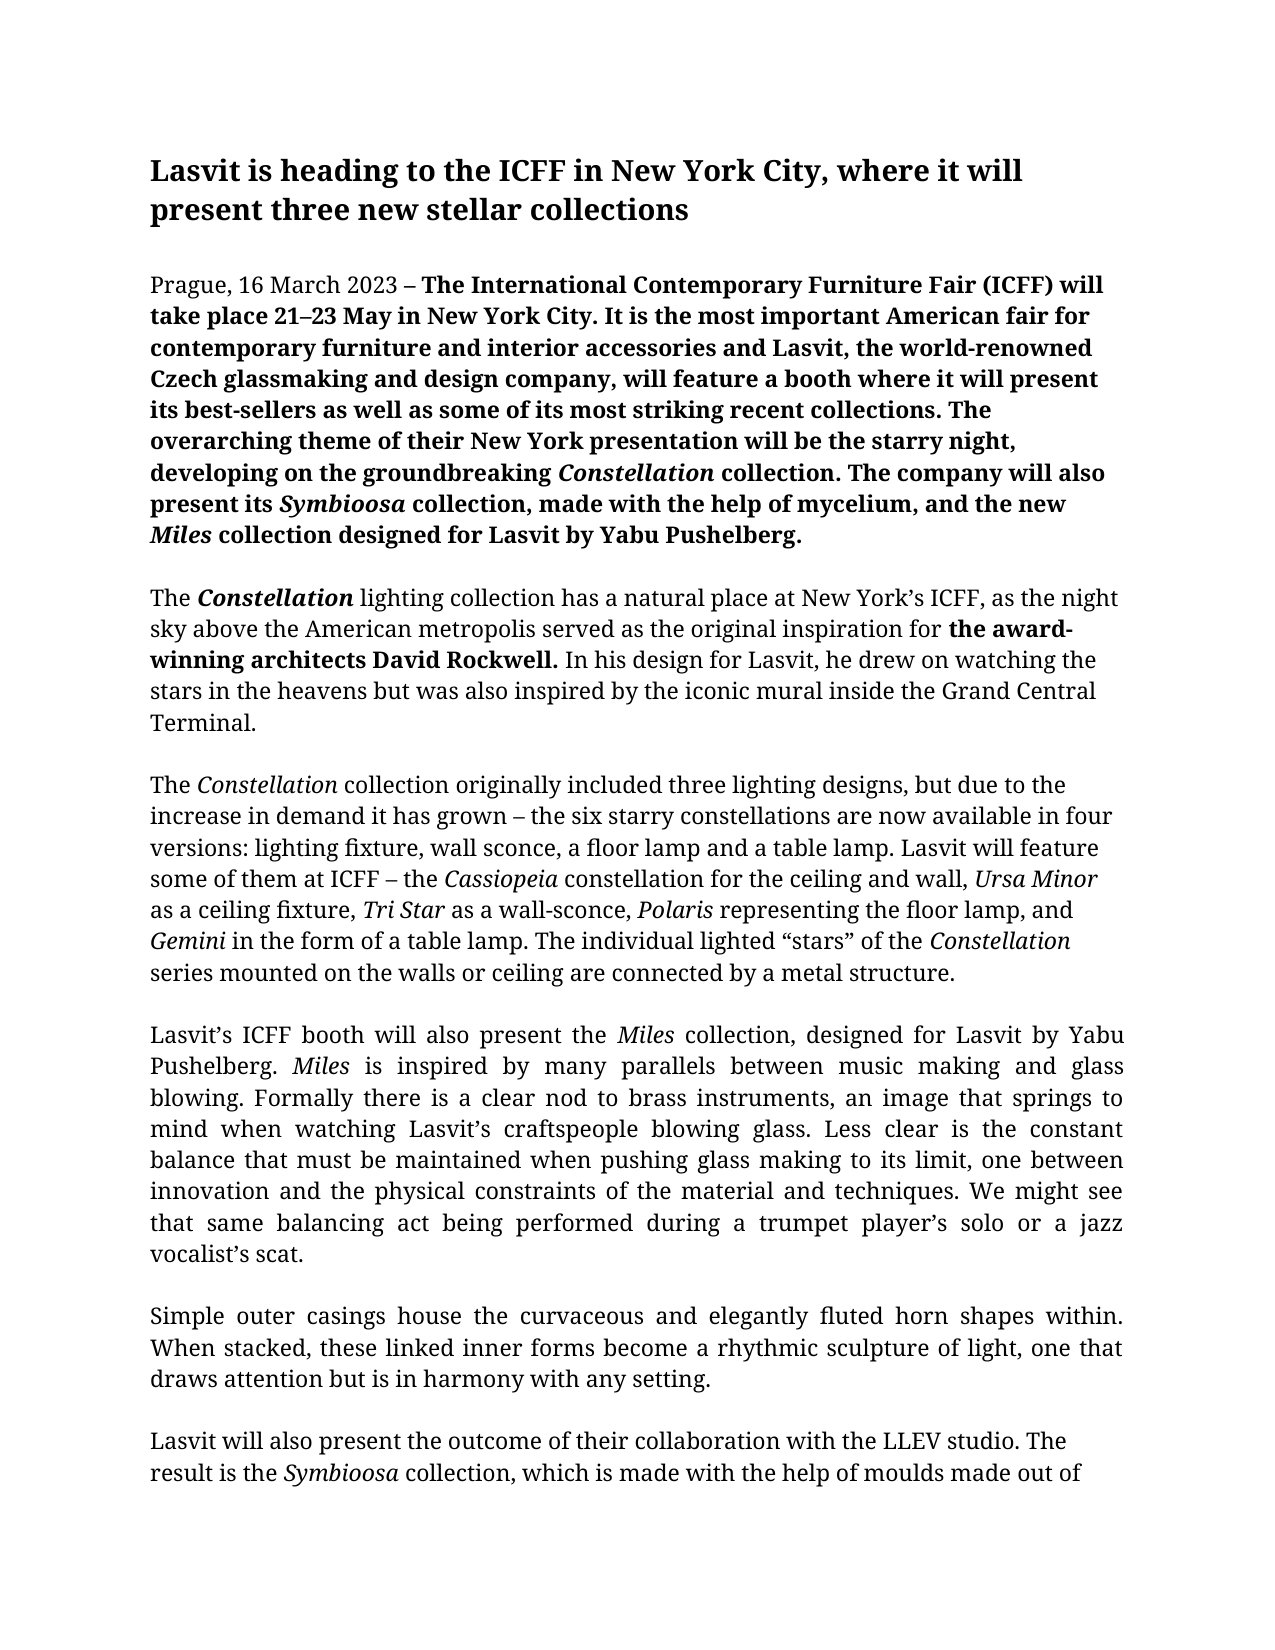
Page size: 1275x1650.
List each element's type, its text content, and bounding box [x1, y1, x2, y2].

text Prague, 16 March 2023 – The International Contemporary Furniture Fair (ICFF) will take place 21–23 May in New York City. It is the most important American fair for contemporary furniture and interior accessories and Lasvit, the world-renowned Czech glassmaking and design company, will feature a booth where it will present its best-sellers as well as some of its most striking recent collections. The overarching theme of their New York presentation will be the starry night, developing on the groundbreaking Constellation collection. The company will also present its Symbioosa collection, made with the help of mycelium, and the new Miles collection designed for Lasvit by Yabu Pushelberg. [150, 269, 1125, 550]
text Lasvit’s ICFF booth will also present the Miles collection, designed for Lasvit by Yabu Pushelberg. Miles is inspired by many parallels between music making and glass blowing. Formally there is a clear nod to brass instruments, an image that springs to mind when watching Lasvit’s craftspeople blowing glass. Less clear is the constant balance that must be maintained when pushing glass making to its limit, one between innovation and the physical constraints of the material and techniques. We might see that same balancing act being performed during a trumpet player’s solo or a jazz vocalist’s scat. [150, 1019, 1125, 1269]
text The Constellation lighting collection has a natural place at New York’s ICFF, as the night sky above the American metropolis served as the original inspiration for the award-winning architects David Rockwell. In his design for Lasvit, he drew on watching the stars in the heavens but was also inspired by the iconic mural inside the Grand Central Terminal. [150, 582, 1125, 738]
text Simple outer casings house the curvaceous and elegantly fluted horn shapes within. When stacked, these linked inner forms become a rhythmic sculpture of light, one that draws attention but is in harmony with any setting. [150, 1300, 1125, 1394]
text Lasvit is heading to the ICFF in New York City, where it will present three new stellar collections [150, 150, 1125, 229]
text The Constellation collection originally included three lighting designs, but due to the increase in demand it has grown – the six starry constellations are now available in four versions: lighting fixture, wall sconce, a floor lamp and a table lamp. Lasvit will feature some of them at ICFF – the Cassiopeia constellation for the ceiling and wall, Ursa Minor as a ceiling fixture, Tri Star as a wall-sconce, Polaris representing the floor lamp, and Gemini in the form of a table lamp. The individual lighted “stars” of the Constellation series mounted on the walls or ceiling are connected by a metal structure. [150, 769, 1125, 988]
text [150, 1425, 1125, 1488]
